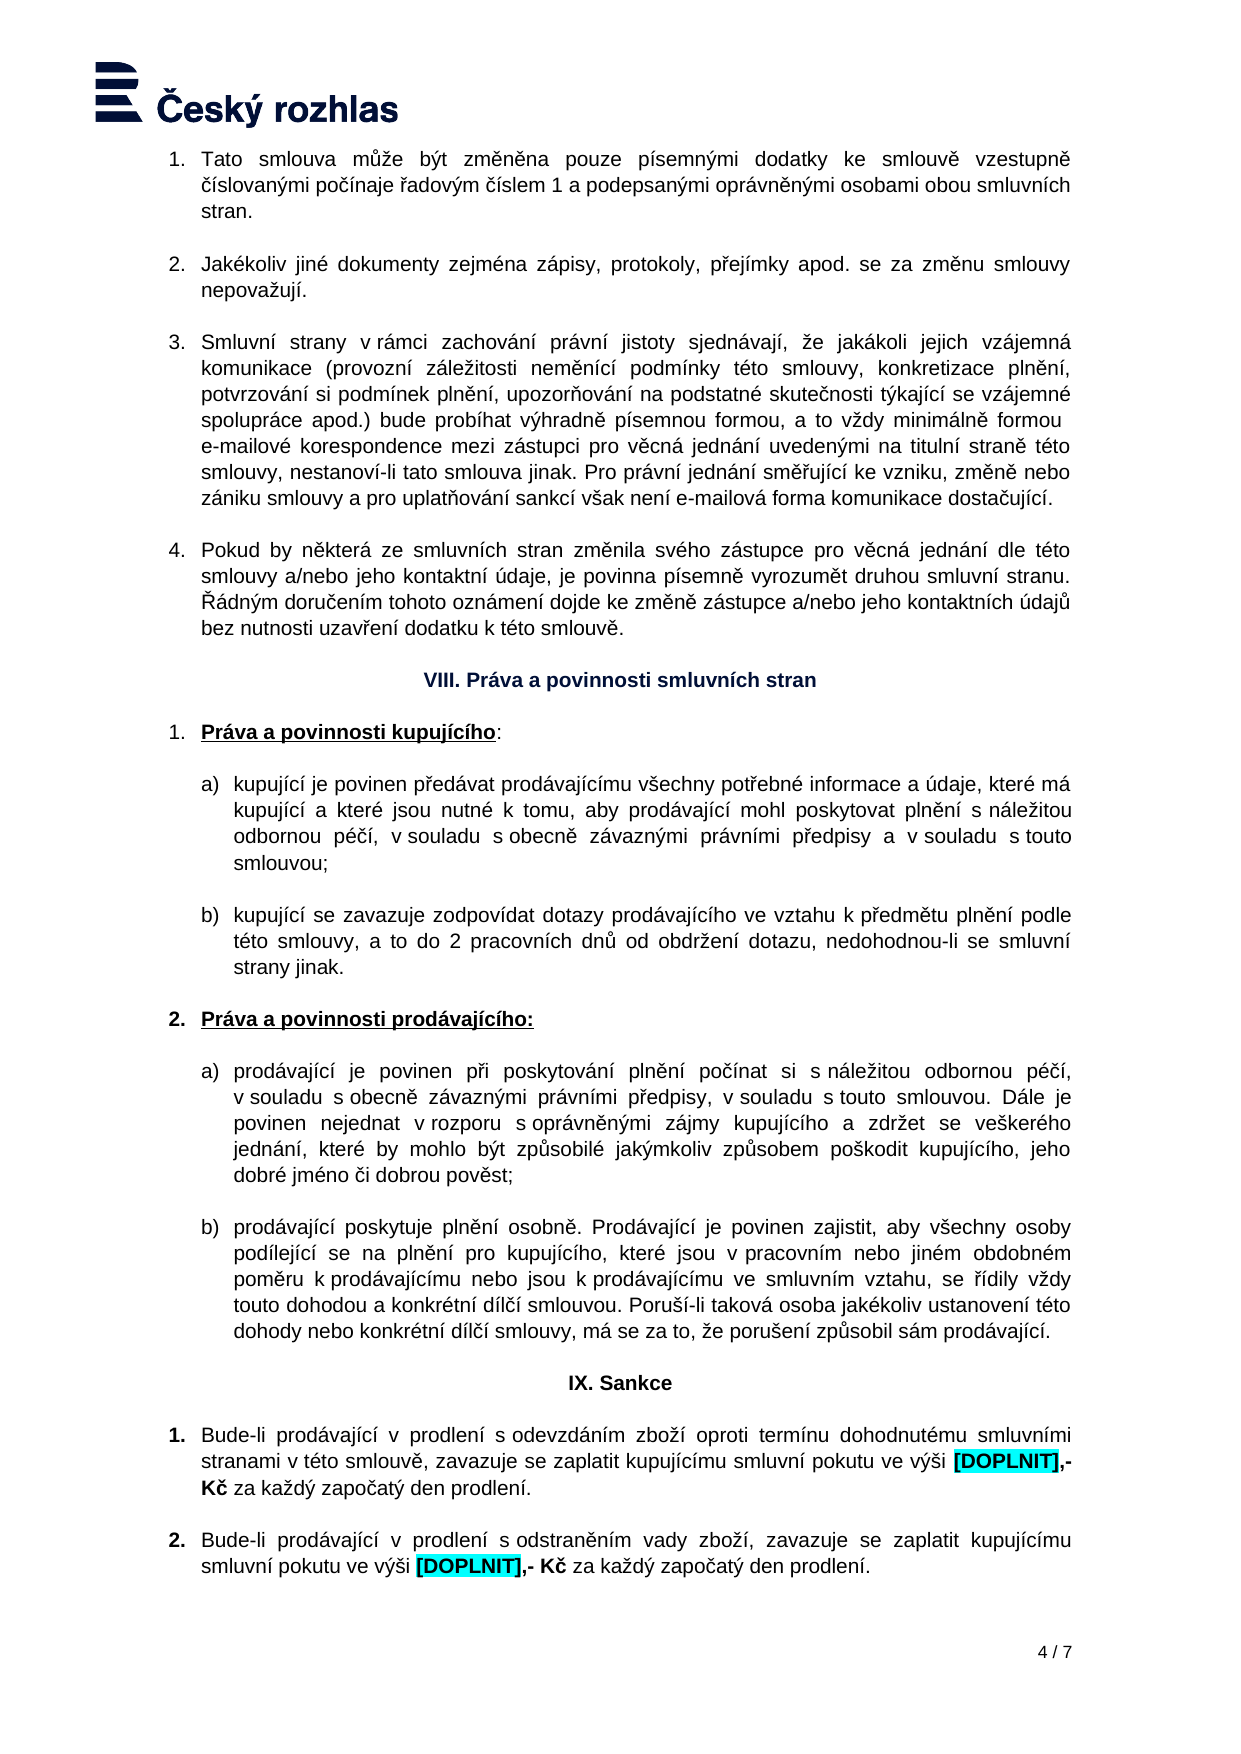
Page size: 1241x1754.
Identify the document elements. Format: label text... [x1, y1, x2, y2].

list Bude-li prodávající v prodlení s odstraněním vady zboží, zavazuje se zaplatit kupujícímu smluvní pokutu ve výši [DOPLNIT],- Kč za každý započatý den prodlení. [168, 1526, 1072, 1578]
list prodávající je povinen při poskytování plnění počínat si s náležitou odbornou péčí, v souladu s obecně závaznými právními předpisy, v souladu s touto smlouvou. Dále je povinen nejednat v rozporu s oprávněnými zájmy kupujícího a zdržet se veškerého jednání, které by mohlo být způsobilé jakýmkoliv způsobem poškodit kupujícího, jeho dobré jméno či dobrou pověst; [201, 1057, 1072, 1188]
list Pokud by některá ze smluvních stran změnila svého zástupce pro věcná jednání dle této smlouvy a/nebo jeho kontaktní údaje, je povinna písemně vyrozumět druhou smluvní stranu. Řádným doručením tohoto oznámení dojde ke změně zástupce a/nebo jeho kontaktních údajů bez nutnosti uzavření dodatku k této smlouvě. [168, 537, 1072, 641]
list kupující je povinen předávat prodávajícímu všechny potřebné informace a údaje, které má kupující a které jsou nutné k tomu, aby prodávající mohl poskytovat plnění s náležitou odbornou péčí, v souladu s obecně závaznými právními předpisy a v souladu s touto smlouvou; [201, 771, 1072, 875]
list Jakékoliv jiné dokumenty zejména zápisy, protokoly, přejímky apod. se za změnu smlouvy nepovažují. [168, 250, 1072, 302]
picture [95, 62, 398, 128]
list prodávající poskytuje plnění osobně. Prodávající je povinen zajistit, aby všechny osoby podílející se na plnění pro kupujícího, které jsou v pracovním nebo jiném obdobném poměru k prodávajícímu nebo jsou k prodávajícímu ve smluvním vztahu, se řídily vždy touto dohodou a konkrétní dílčí smlouvou. Poruší-li taková osoba jakékoliv ustanovení této dohody nebo konkrétní dílčí smlouvy, má se za to, že porušení způsobil sám prodávající. [201, 1214, 1072, 1344]
subtitle Sankce [168, 1370, 1072, 1396]
list Bude-li prodávající v prodlení s odevzdáním zboží oproti termínu dohodnutému smluvními stranami v této smlouvě, zavazuje se zaplatit kupujícímu smluvní pokutu ve výši [DOPLNIT],- Kč za každý započatý den prodlení. [168, 1422, 1072, 1500]
list Práva a povinnosti kupujícího: [168, 719, 1072, 745]
list Tato smlouva může být změněna pouze písemnými dodatky ke smlouvě vzestupně číslovanými počínaje řadovým číslem 1 a podepsanými oprávněnými osobami obou smluvních stran. [168, 146, 1072, 224]
subtitle Práva a povinnosti smluvních stran [168, 667, 1072, 693]
list Práva a povinnosti prodávajícího: [168, 1005, 1072, 1031]
list kupující se zavazuje zodpovídat dotazy prodávajícího ve vztahu k předmětu plnění podle této smlouvy, a to do 2 pracovních dnů od obdržení dotazu, nedohodnou-li se smluvní strany jinak. [201, 901, 1072, 979]
list Smluvní strany v rámci zachování právní jistoty sjednávají, že jakákoli jejich vzájemná komunikace (provozní záležitosti neměnící podmínky této smlouvy, konkretizace plnění, potvrzování si podmínek plnění, upozorňování na podstatné skutečnosti týkající se vzájemné spolupráce apod.) bude probíhat výhradně písemnou formou, a to vždy minimálně formou e-mailové korespondence mezi zástupci pro věcná jednání uvedenými na titulní straně této smlouvy, nestanoví-li tato smlouva jinak. Pro právní jednání směřující ke vzniku, změně nebo zániku smlouvy a pro uplatňování sankcí však není e-mailová forma komunikace dostačující. [168, 328, 1072, 511]
